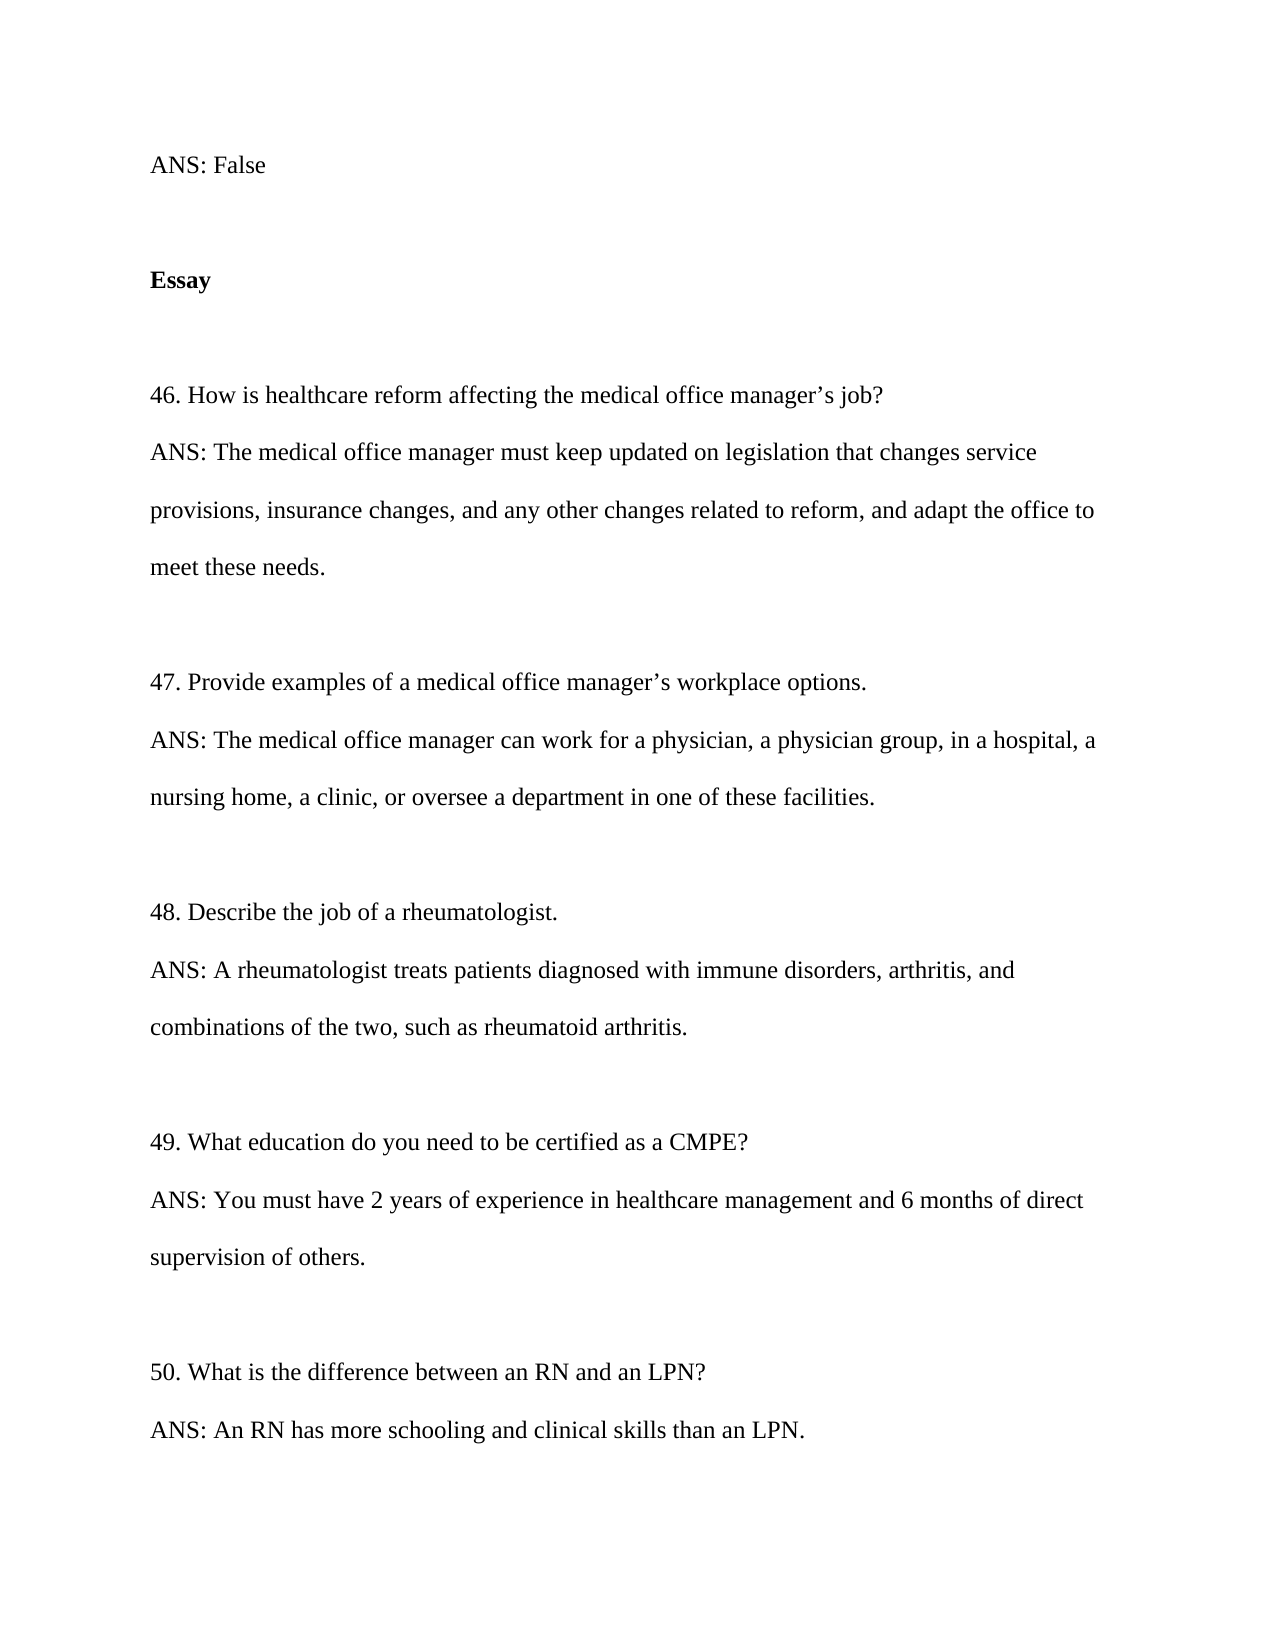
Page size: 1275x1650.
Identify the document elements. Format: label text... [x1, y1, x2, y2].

text ANS: The medical office manager can work for a physician, a physician group, in a hospital, a nursing home, a clinic, or oversee a department in one of these facilities. [150, 725, 1125, 811]
text 46. How is healthcare reform affecting the medical office manager’s job? [150, 380, 1125, 409]
text 48. Describe the job of a rheumatologist. [150, 897, 1125, 926]
text 49. What education do you need to be certified as a CMPE? [150, 1127, 1125, 1156]
text ANS: The medical office manager must keep updated on legislation that changes service provisions, insurance changes, and any other changes related to reform, and adapt the office to meet these needs. [150, 437, 1125, 581]
text 47. Provide examples of a medical office manager’s workplace options. [150, 667, 1125, 696]
text Essay [150, 265, 1125, 294]
text ANS: An RN has more schooling and clinical skills than an LPN. [150, 1415, 1125, 1444]
text ANS: You must have 2 years of experience in healthcare management and 6 months of direct supervision of others. [150, 1185, 1125, 1271]
text ANS: False [150, 150, 1125, 179]
text 50. What is the difference between an RN and an LPN? [150, 1357, 1125, 1386]
text ANS: A rheumatologist treats patients diagnosed with immune disorders, arthritis, and combinations of the two, such as rheumatoid arthritis. [150, 955, 1125, 1041]
